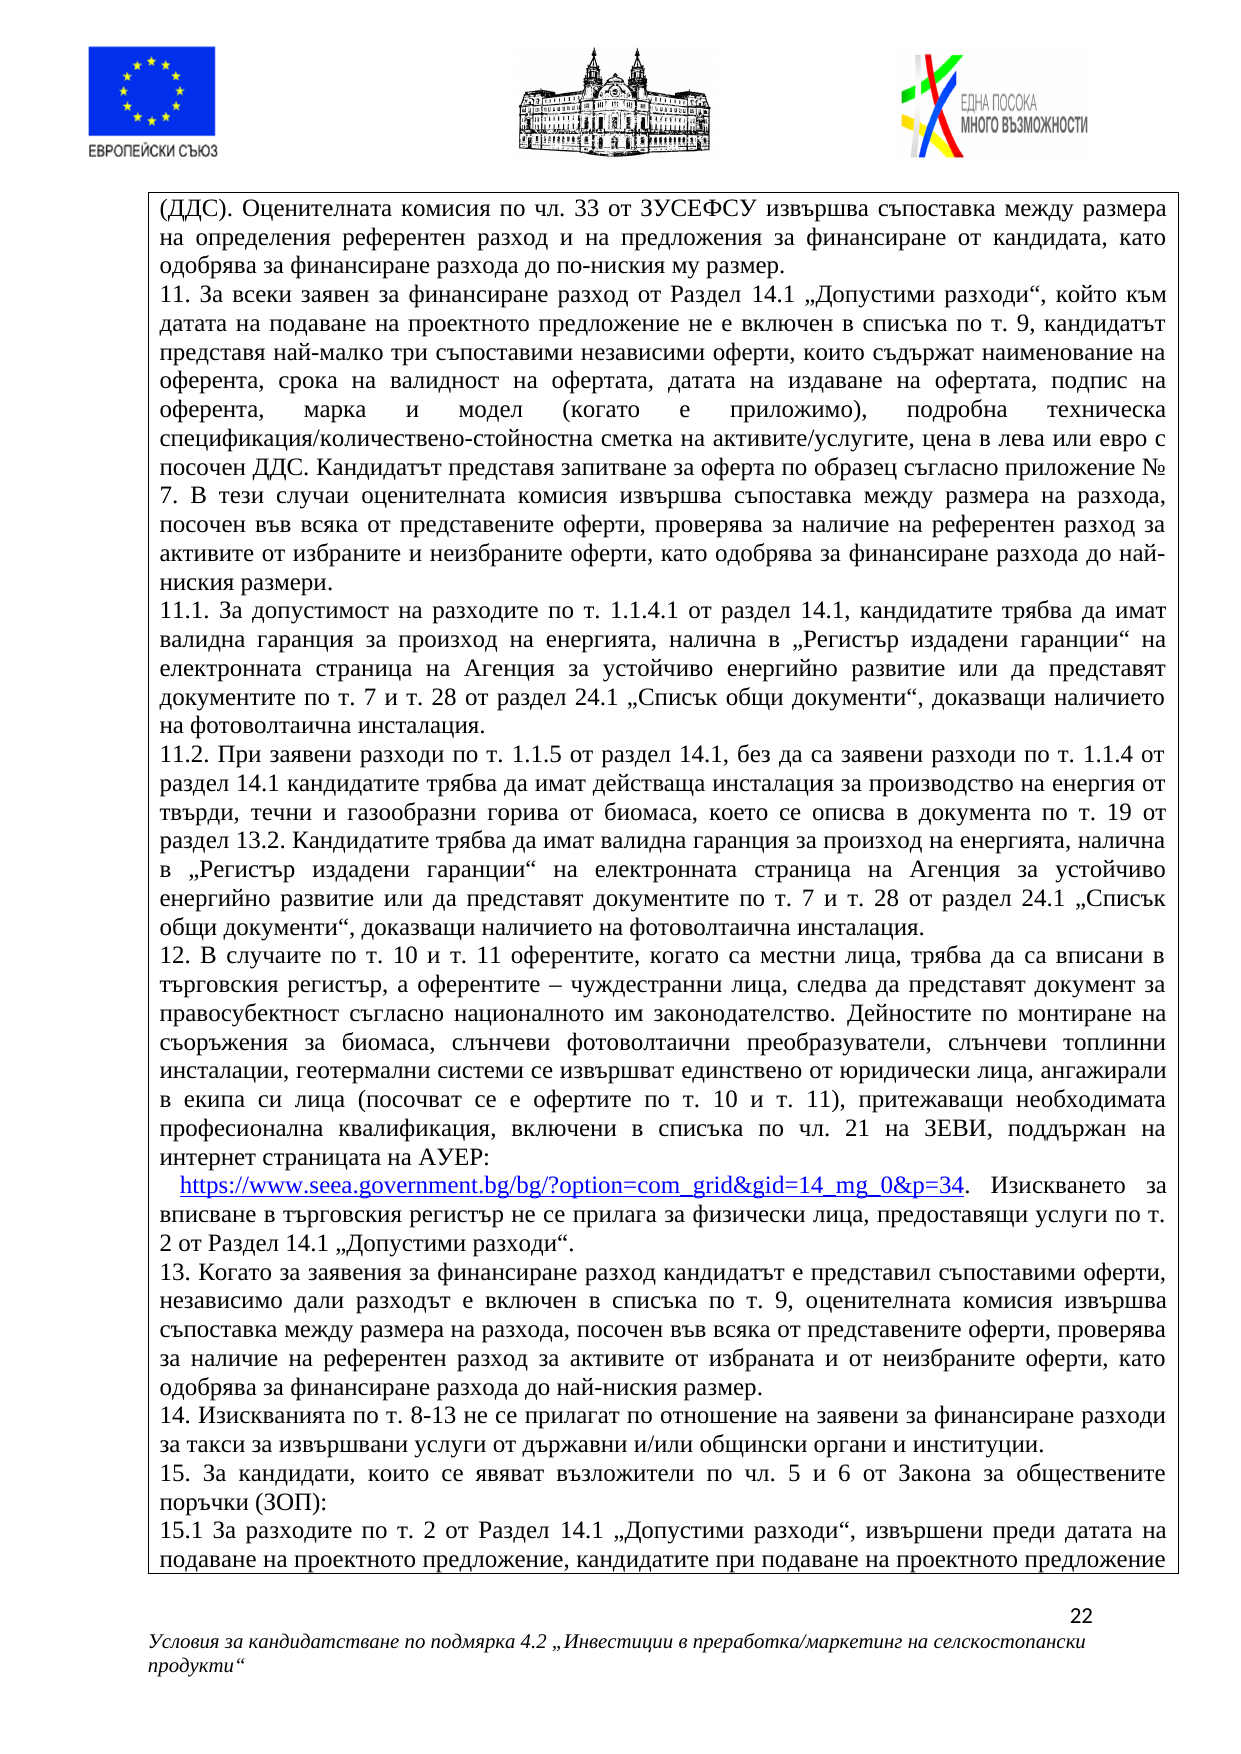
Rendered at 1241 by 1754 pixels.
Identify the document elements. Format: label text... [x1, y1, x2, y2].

picture [896, 50, 1090, 160]
picture [514, 44, 718, 160]
picture [88, 45, 219, 160]
